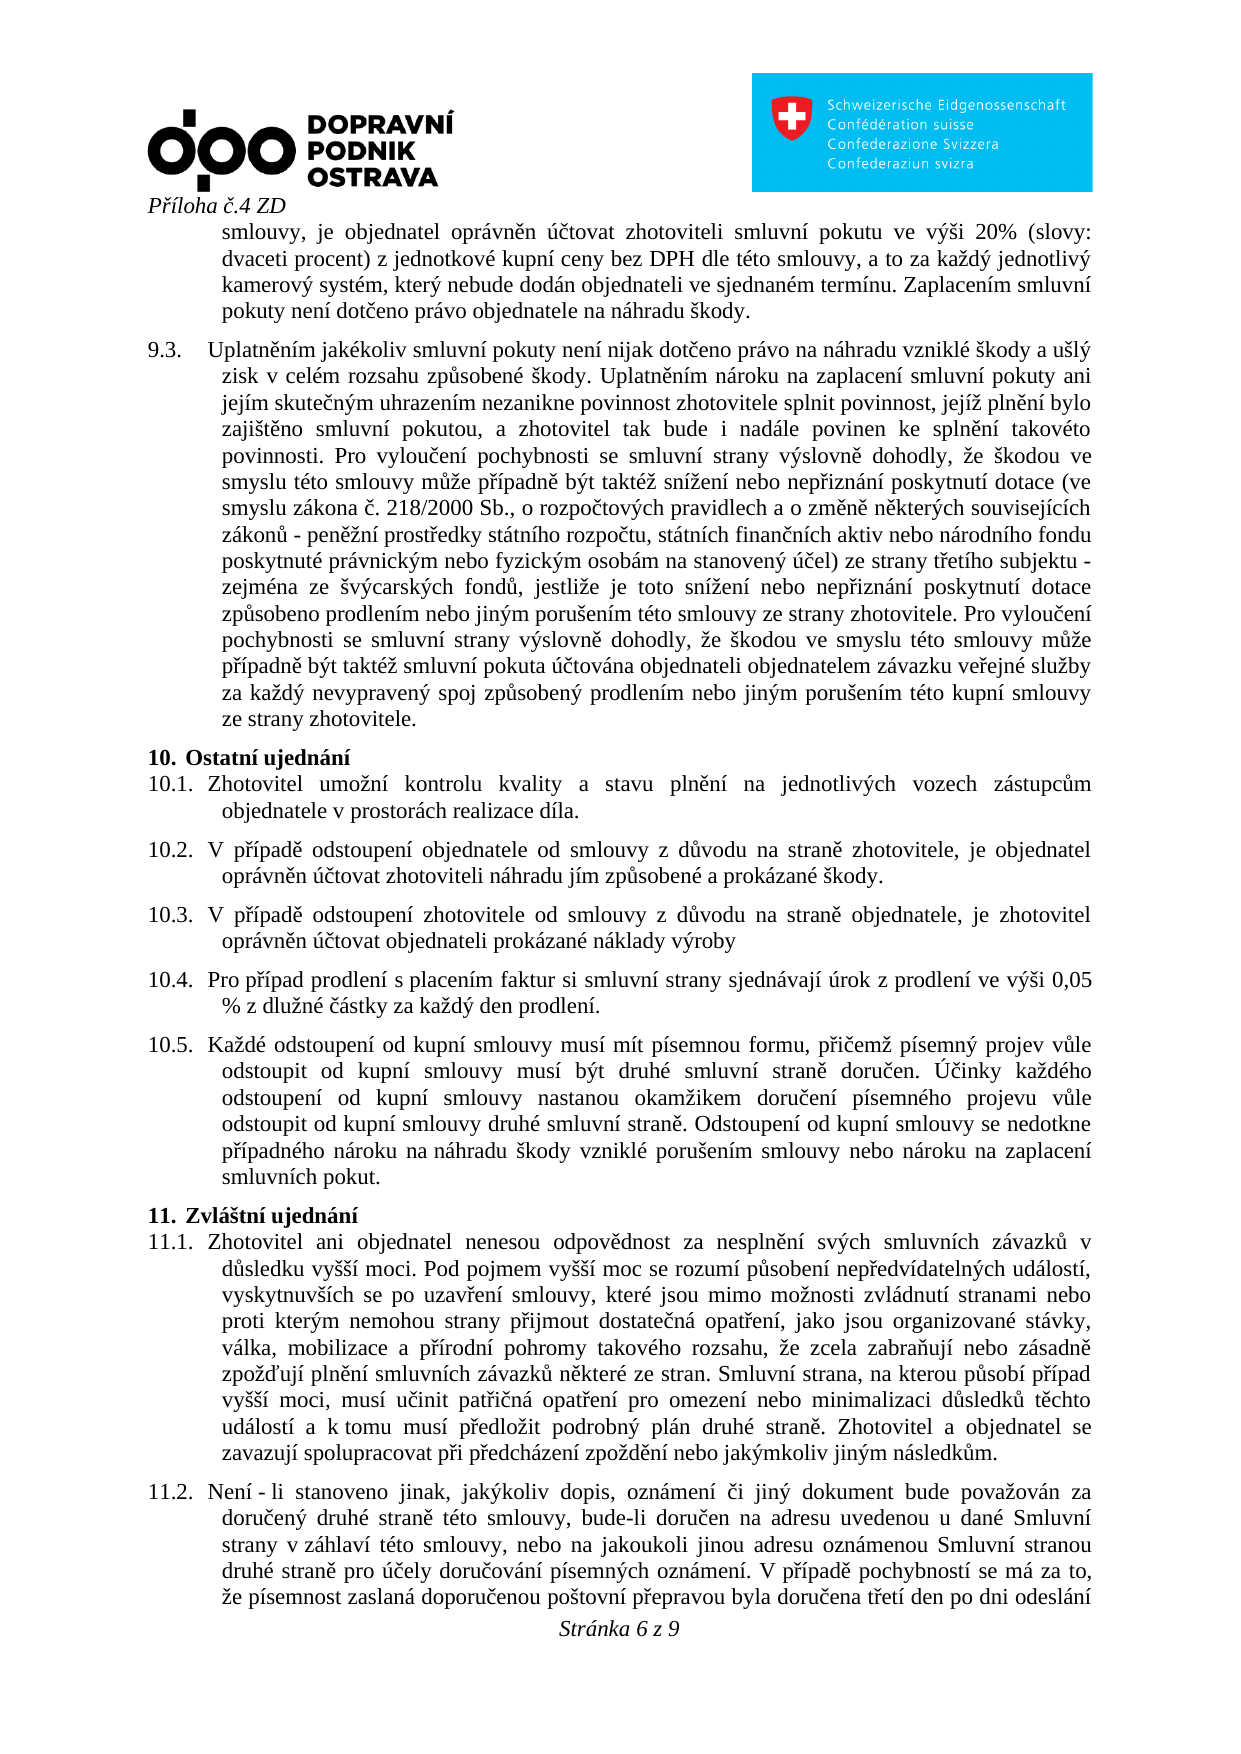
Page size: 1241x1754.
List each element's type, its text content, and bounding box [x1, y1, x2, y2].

picture [147, 109, 455, 192]
list V případě odstoupení zhotovitele od smlouvy z důvodu na straně objednatele, je zhotovitel oprávněn účtovat objednateli prokázané náklady výroby [148, 901, 1092, 953]
list Uplatněním jakékoliv smluvní pokuty není nijak dotčeno právo na náhradu vzniklé škody a ušlý zisk v celém rozsahu způsobené škody. Uplatněním nároku na zaplacení smluvní pokuty ani jejím skutečným uhrazením nezanikne povinnost zhotovitele splnit povinnost, jejíž plnění bylo zajištěno smluvní pokutou, a zhotovitel tak bude i nadále povinen ke splnění takovéto povinnosti. Pro vyloučení pochybnosti se smluvní strany výslovně dohodly, že škodou ve smyslu této smlouvy může případně být taktéž snížení nebo nepřiznání poskytnutí dotace (ve smyslu zákona č. 218/2000 Sb., o rozpočtových pravidlech a o změně některých souvisejících zákonů - peněžní prostředky státního rozpočtu, státních finančních aktiv nebo národního fondu poskytnuté právnickým nebo fyzickým osobám na stanovený účel) ze strany třetího subjektu - zejména ze švýcarských fondů, jestliže je toto snížení nebo nepřiznání poskytnutí dotace způsobeno prodlením nebo jiným porušením této smlouvy ze strany zhotovitele. Pro vyloučení pochybnosti se smluvní strany výslovně dohodly, že škodou ve smyslu této smlouvy může případně být taktéž smluvní pokuta účtována objednateli objednatelem závazku veřejné služby za každý nevypravený spoj způsobený prodlením nebo jiným porušením této kupní smlouvy ze strany zhotovitele. [148, 336, 1092, 732]
list Pro případ prodlení s placením faktur si smluvní strany sjednávají úrok z prodlení ve výši 0,05 % z dlužné částky za každý den prodlení. [148, 966, 1092, 1019]
list Zvláštní ujednání [148, 1202, 1092, 1228]
picture [772, 97, 812, 140]
list Zhotovitel ani objednatel nenesou odpovědnost za nesplnění svých smluvních závazků v důsledku vyšší moci. Pod pojmem vyšší moc se rozumí působení nepředvídatelných událostí, vyskytnuvších se po uzavření smlouvy, které jsou mimo možnosti zvládnutí stranami nebo proti kterým nemohou strany přijmout dostatečná opatření, jako jsou organizované stávky, válka, mobilizace a přírodní pohromy takového rozsahu, že zcela zabraňují nebo zásadně zpožďují plnění smluvních závazků některé ze stran. Smluvní strana, na kterou působí případ vyšší moci, musí učinit patřičná opatření pro omezení nebo minimalizaci důsledků těchto událostí a k tomu musí předložit podrobný plán druhé straně. Zhotovitel a objednatel se zavazují spolupracovat při předcházení zpoždění nebo jakýmkoliv jiným následkům. [148, 1228, 1092, 1465]
list V případě odstoupení objednatele od smlouvy z důvodu na straně zhotovitele, je objednatel oprávněn účtovat zhotoviteli náhradu jím způsobené a prokázané škody. [148, 836, 1092, 888]
list Ostatní ujednání [148, 744, 1092, 770]
list Zhotovitel umožní kontrolu kvality a stavu plnění na jednotlivých vozech zástupcům objednatele v prostorách realizace díla. [148, 770, 1092, 823]
list Každé odstoupení od kupní smlouvy musí mít písemnou formu, přičemž písemný projev vůle odstoupit od kupní smlouvy musí být druhé smluvní straně doručen. Účinky každého odstoupení od kupní smlouvy nastanou okamžikem doručení písemného projevu vůle odstoupit od kupní smlouvy druhé smluvní straně. Odstoupení od kupní smlouvy se nedotkne případného nároku na náhradu škody vzniklé porušením smlouvy nebo nároku na zaplacení smluvních pokut. [148, 1031, 1092, 1189]
